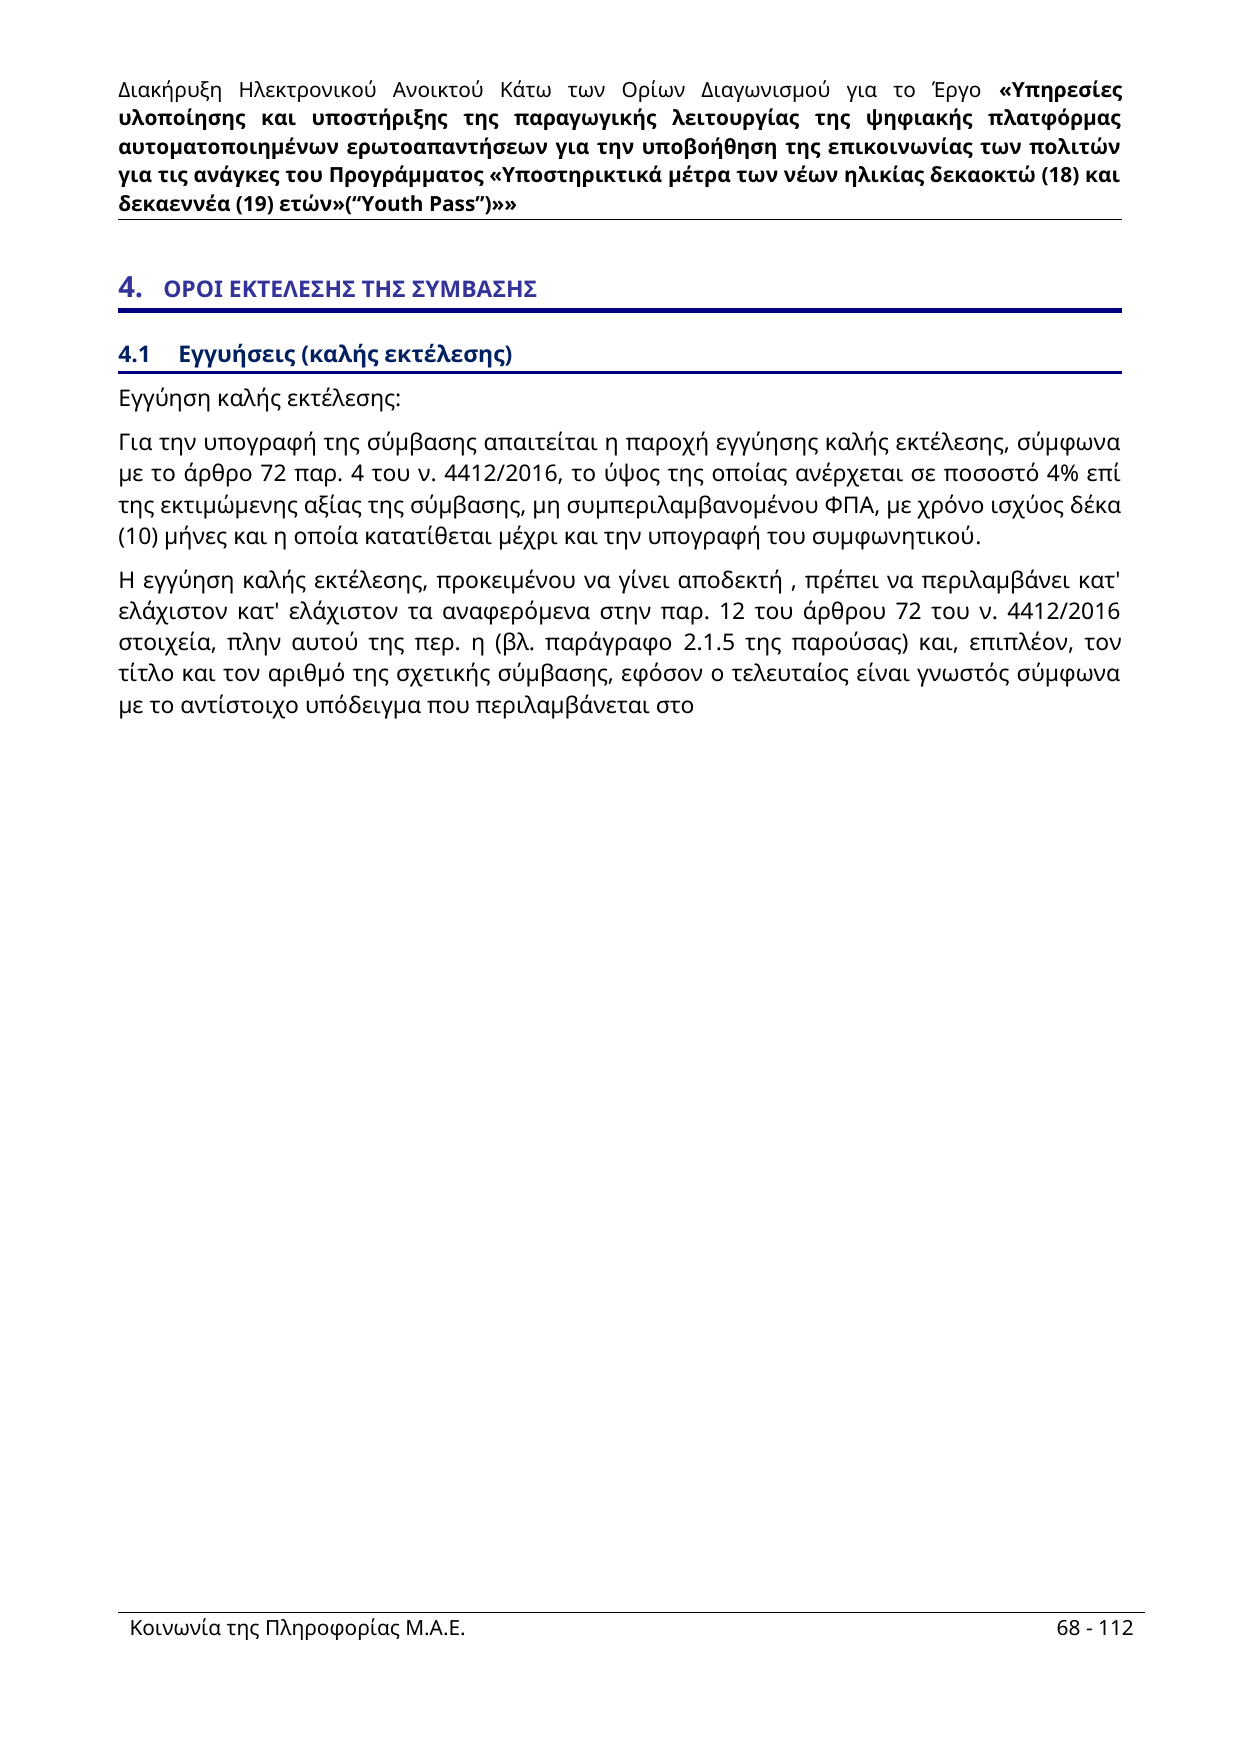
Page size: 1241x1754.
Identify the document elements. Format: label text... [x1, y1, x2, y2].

subtitle ΟΡΟΙ ΕΚΤΕΛΕΣΗΣ ΤΗΣ ΣΥΜΒΑΣΗΣ [118, 266, 1122, 308]
text Η εγγύηση καλής εκτέλεσης, προκειμένου να γίνει αποδεκτή , πρέπει να περιλαμβάνει κατ' ελάχιστον κατ' ελάχιστον τα αναφερόμενα στην παρ. 12 του άρθρου 72 του ν. 4412/2016 στοιχεία, πλην αυτού της περ. η (βλ. παράγραφο 2.1.5 της παρούσας) και, επιπλέον, τον τίτλο και τον αριθμό της σχετικής σύμβασης, εφόσον ο τελευταίος είναι γνωστός σύμφωνα με το αντίστοιχο υπόδειγμα που περιλαμβάνεται στο [118, 564, 1122, 720]
subtitle Εγγυήσεις (καλής εκτέλεσης) [118, 338, 1122, 371]
text Για την υπογραφή της σύμβασης απαιτείται η παροχή εγγύησης καλής εκτέλεσης, σύμφωνα με το άρθρο 72 παρ. 4 του ν. 4412/2016, το ύψος της οποίας ανέρχεται σε ποσοστό 4% επί της εκτιμώμενης αξίας της σύμβασης, μη συμπεριλαμβανομένου ΦΠΑ, με χρόνο ισχύος δέκα (10) μήνες και η οποία κατατίθεται μέχρι και την υπογραφή του συμφωνητικού. [118, 426, 1122, 551]
text Εγγύηση καλής εκτέλεσης: [118, 382, 1122, 414]
